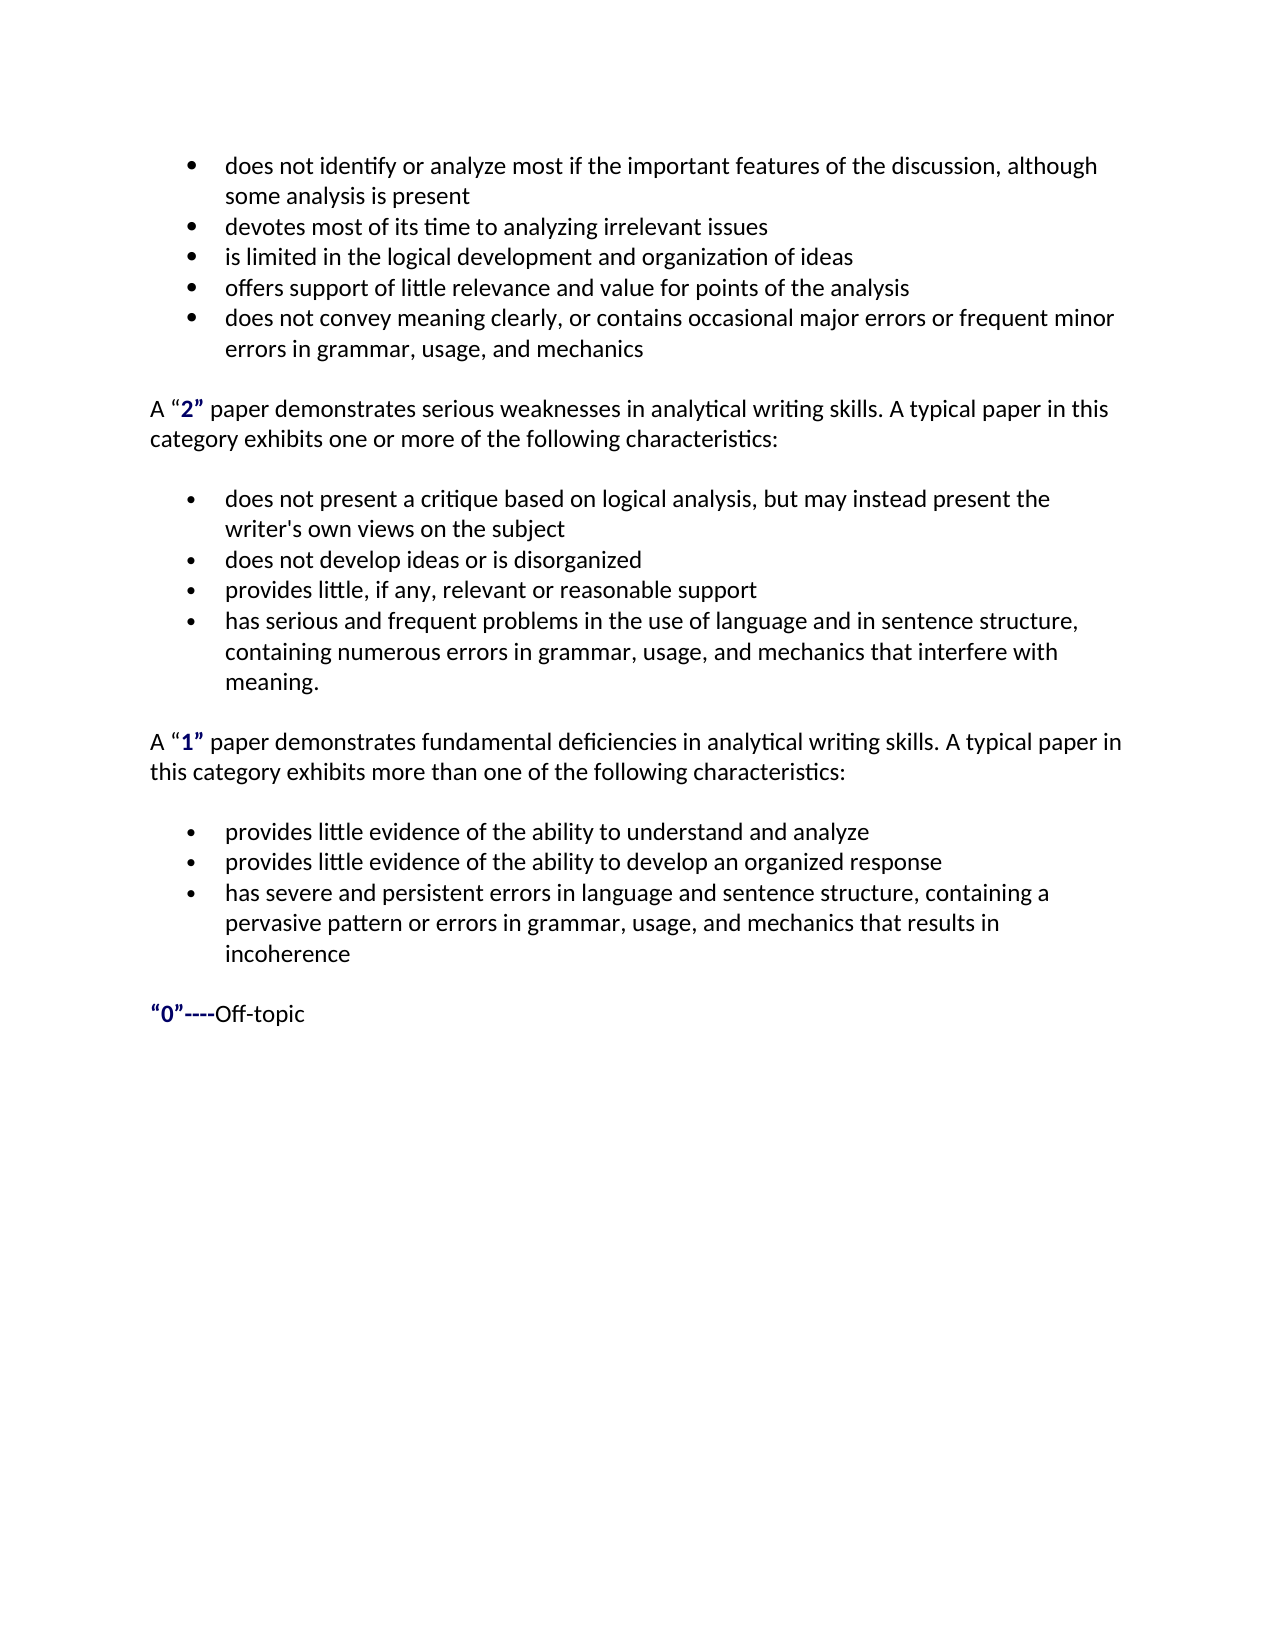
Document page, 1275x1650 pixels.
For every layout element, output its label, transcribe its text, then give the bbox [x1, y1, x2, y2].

list provides little evidence of the ability to understand and analyze [187, 816, 1125, 847]
list provides little evidence of the ability to develop an organized response [187, 847, 1125, 877]
list has serious and frequent problems in the use of language and in sentence structure, containing numerous errors in grammar, usage, and mechanics that interfere with meaning. [187, 605, 1125, 697]
text A “1” paper demonstrates fundamental deficiencies in analytical writing skills. A typical paper in this category exhibits more than one of the following characteristics: [150, 726, 1125, 787]
list does not identify or analyze most if the important features of the discussion, although some analysis is present [187, 150, 1125, 211]
list is limited in the logical development and organization of ideas [187, 242, 1125, 272]
list provides little, if any, relevant or reasonable support [187, 574, 1125, 605]
list offers support of little relevance and value for points of the analysis [187, 272, 1125, 303]
list has severe and persistent errors in language and sentence structure, containing a pervasive pattern or errors in grammar, usage, and mechanics that results in incoherence [187, 877, 1125, 969]
list does not present a critique based on logical analysis, but may instead present the writer's own views on the subject [187, 483, 1125, 544]
list devotes most of its time to analyzing irrelevant issues [187, 211, 1125, 242]
list does not convey meaning clearly, or contains occasional major errors or frequent minor errors in grammar, usage, and mechanics [187, 303, 1125, 364]
text A “2” paper demonstrates serious weaknesses in analytical writing skills. A typical paper in this category exhibits one or more of the following characteristics: [150, 393, 1125, 454]
list does not develop ideas or is disorganized [187, 544, 1125, 574]
text “0”----Off-topic [150, 998, 1125, 1028]
